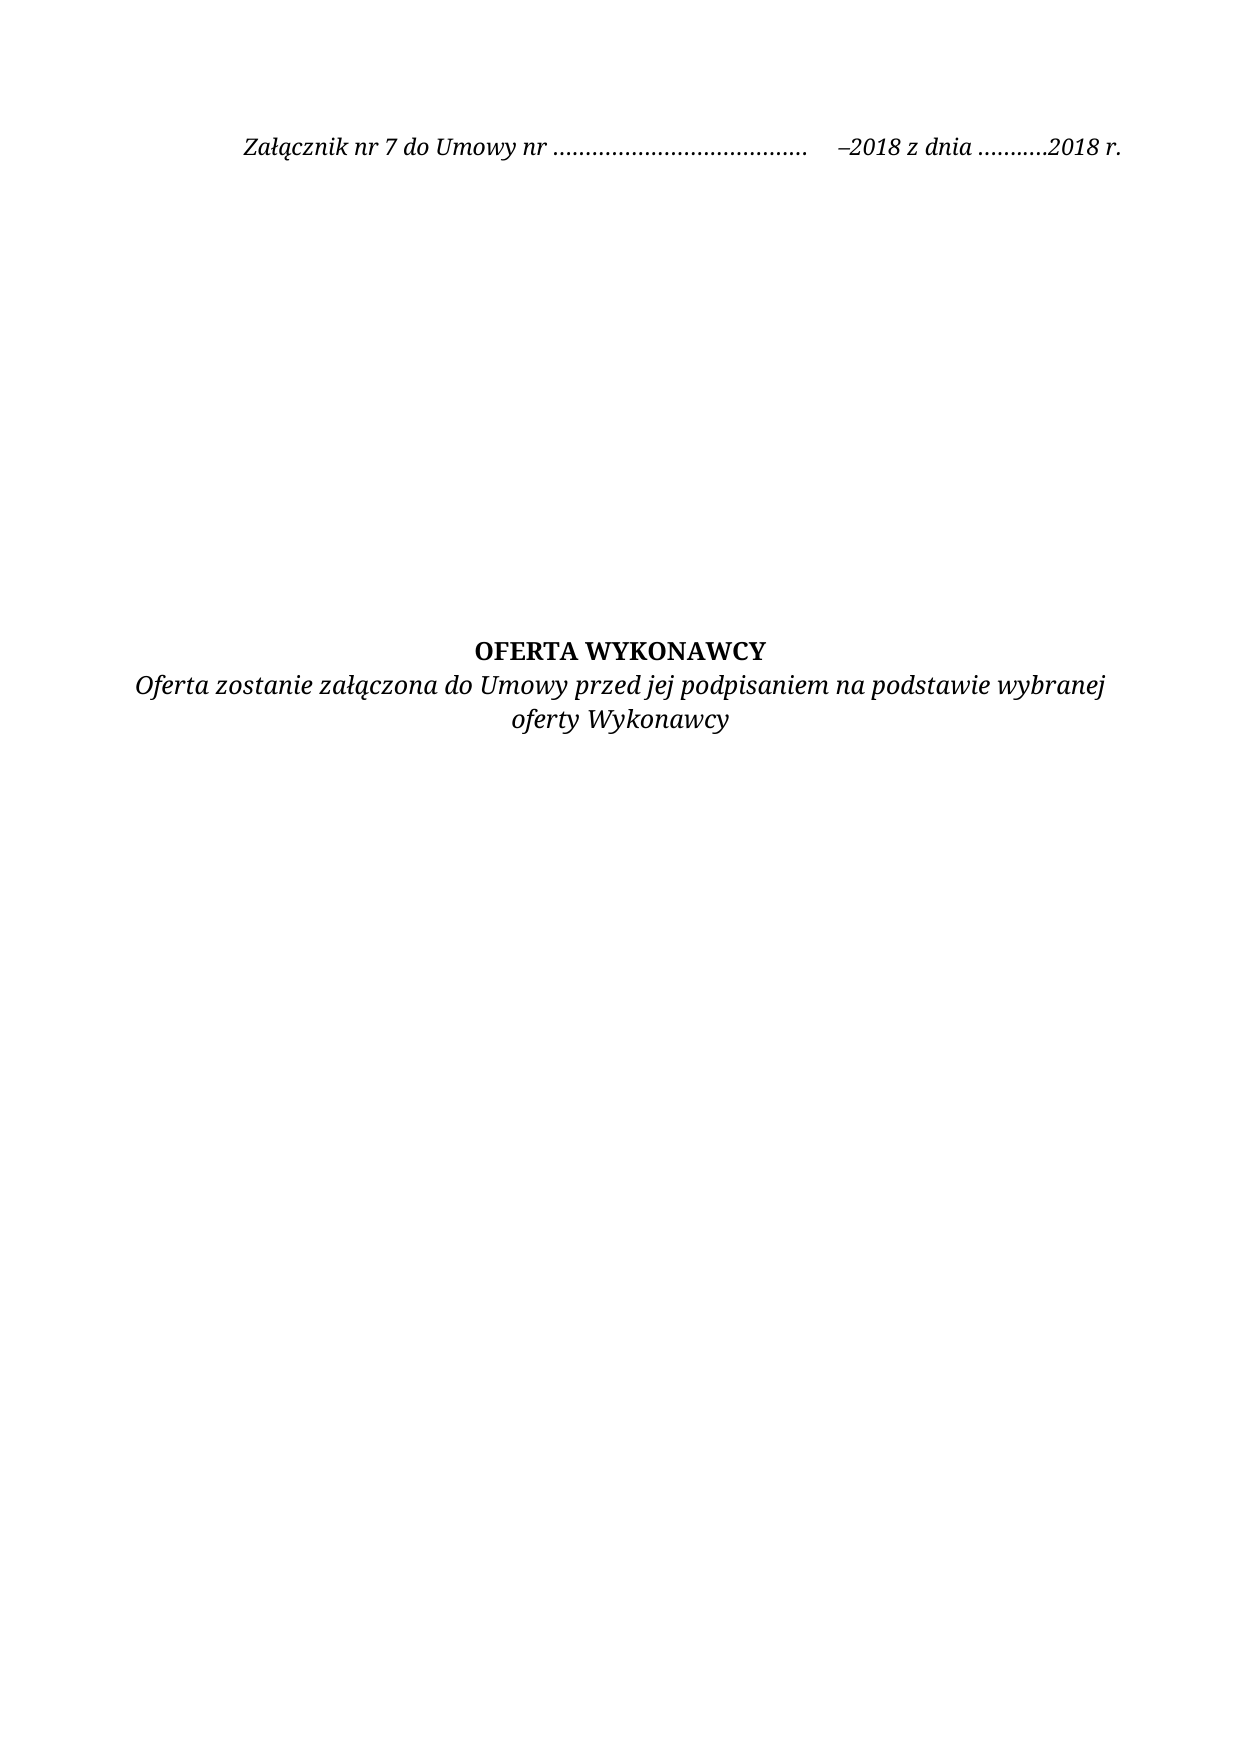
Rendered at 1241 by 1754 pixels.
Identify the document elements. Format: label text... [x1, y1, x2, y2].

text OFERTA WYKONAWCY [118, 633, 1122, 667]
text Oferta zostanie załączona do Umowy przed jej podpisaniem na podstawie wybranej oferty Wykonawcy [118, 667, 1122, 736]
text Załącznik nr 7 do Umowy nr ………………………………… –2018 z dnia …….….2018 r. [156, 131, 1122, 162]
